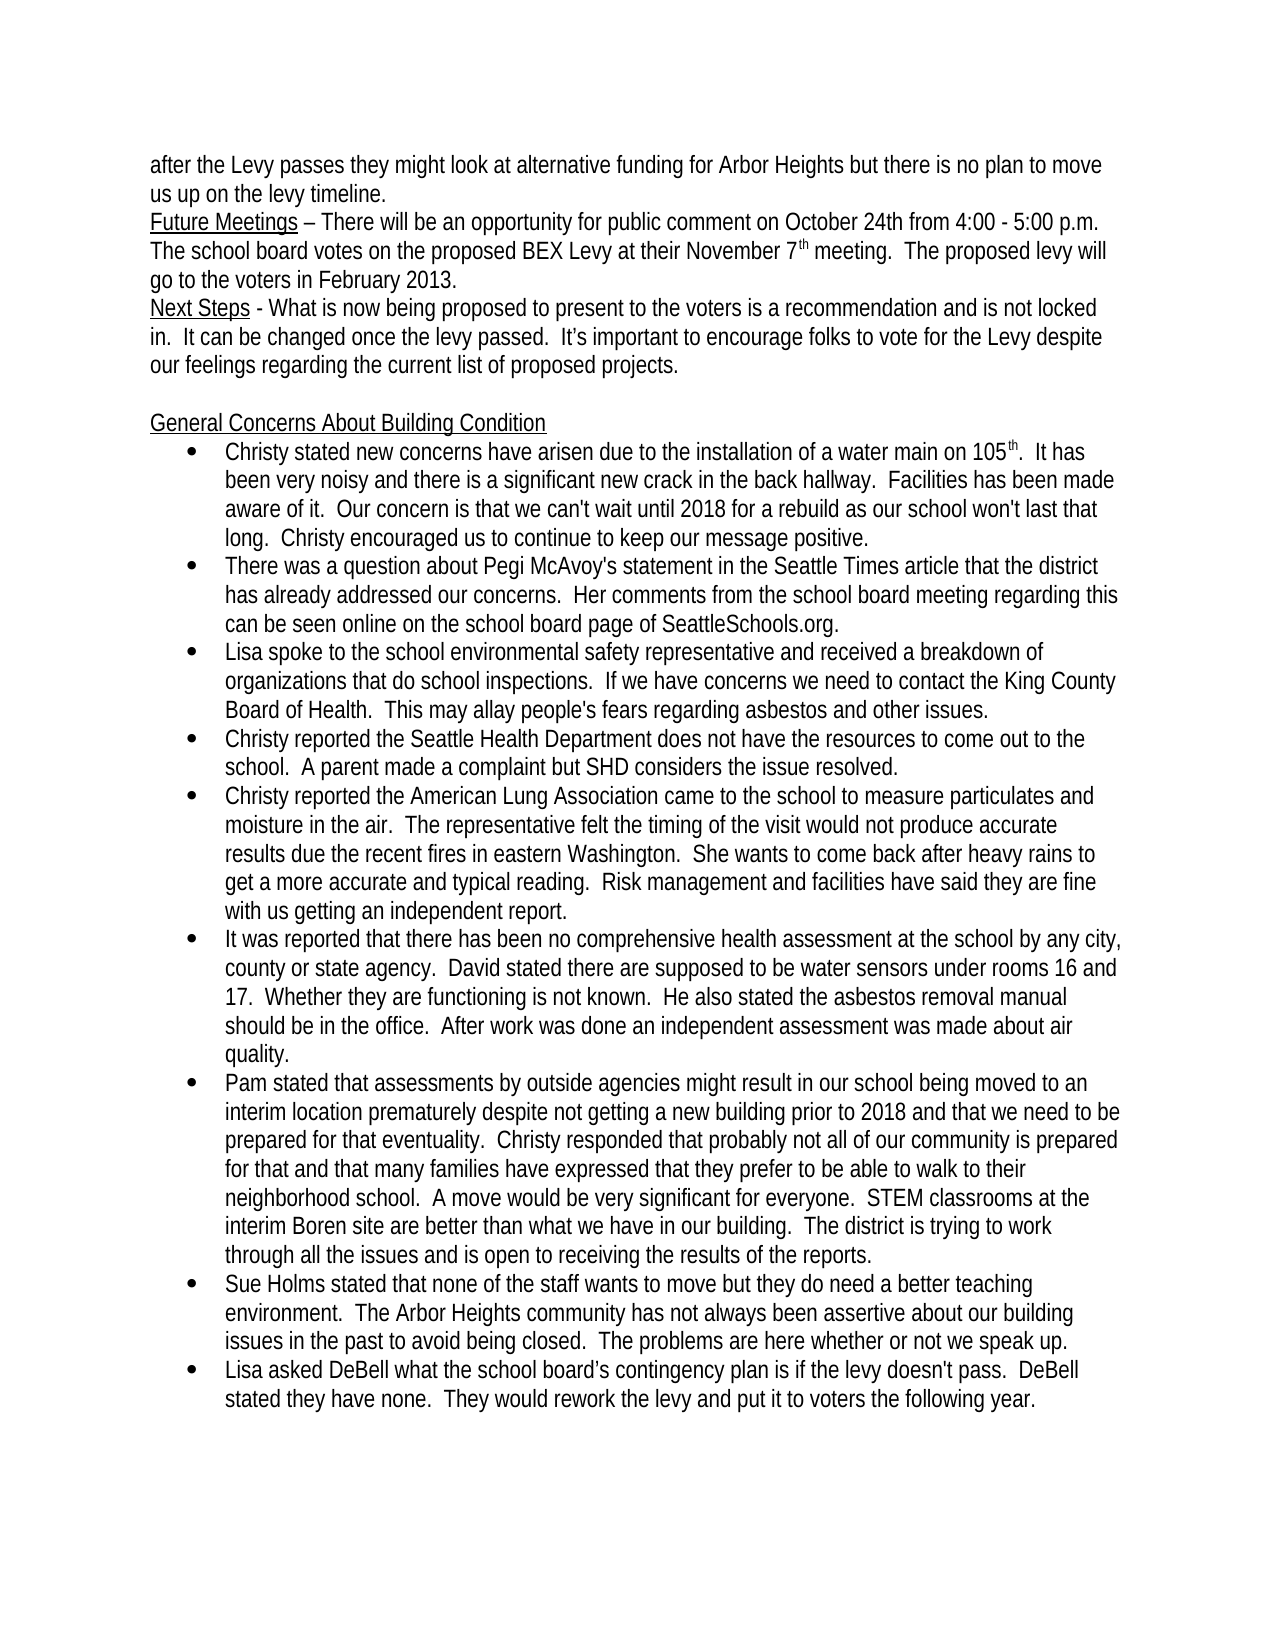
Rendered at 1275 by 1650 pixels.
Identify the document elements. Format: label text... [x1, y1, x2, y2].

list Christy stated new concerns have arisen due to the installation of a water main on 105th. It has been very noisy and there is a significant new crack in the back hallway. Facilities has been made aware of it. Our concern is that we can't wait until 2018 for a rebuild as our school won't last that long. Christy encouraged us to continue to keep our message positive. [187, 436, 1125, 551]
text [150, 150, 1125, 207]
list There was a question about Pegi McAvoy's statement in the Seattle Times article that the district has already addressed our concerns. Her comments from the school board meeting regarding this can be seen online on the school board page of SeattleSchools.org. [187, 551, 1125, 637]
list It was reported that there has been no comprehensive health assessment at the school by any city, county or state agency. David stated there are supposed to be water sensors under rooms 16 and 17. Whether they are functioning is not known. He also stated the asbestos removal manual should be in the office. After work was done an independent assessment was made about air quality. [187, 924, 1125, 1068]
list Christy reported the Seattle Health Department does not have the resources to come out to the school. A parent made a complaint but SHD considers the issue resolved. [187, 723, 1125, 781]
text Next Steps - What is now being proposed to present to the voters is a recommendation and is not locked in. It can be changed once the levy passed. It’s important to encourage folks to vote for the Levy despite our feelings regarding the current list of proposed projects. [150, 293, 1125, 379]
list Sue Holms stated that none of the staff wants to move but they do need a better teaching environment. The Arbor Heights community has not always been assertive about our building issues in the past to avoid being closed. The problems are here whether or not we speak up. [187, 1269, 1125, 1355]
list Christy reported the American Lung Association came to the school to measure particulates and moisture in the air. The representative felt the timing of the visit would not produce accurate results due the recent fires in eastern Washington. She wants to come back after heavy rains to get a more accurate and typical reading. Risk management and facilities have said they are fine with us getting an independent report. [187, 781, 1125, 924]
text Future Meetings – There will be an opportunity for public comment on October 24th from 4:00 - 5:00 p.m. The school board votes on the proposed BEX Levy at their November 7th meeting. The proposed levy will go to the voters in February 2013. [150, 207, 1125, 293]
list Lisa asked DeBell what the school board’s contingency plan is if the levy doesn't pass. DeBell stated they have none. They would rework the levy and put it to voters the following year. [187, 1355, 1125, 1412]
list Lisa spoke to the school environmental safety representative and received a breakdown of organizations that do school inspections. If we have concerns we need to contact the King County Board of Health. This may allay people's fears regarding asbestos and other issues. [187, 637, 1125, 723]
text General Concerns About Building Condition [150, 408, 1125, 436]
list Pam stated that assessments by outside agencies might result in our school being moved to an interim location prematurely despite not getting a new building prior to 2018 and that we need to be prepared for that eventuality. Christy responded that probably not all of our community is prepared for that and that many families have expressed that they prefer to be able to walk to their neighborhood school. A move would be very significant for everyone. STEM classrooms at the interim Boren site are better than what we have in our building. The district is trying to work through all the issues and is open to receiving the results of the reports. [187, 1068, 1125, 1269]
